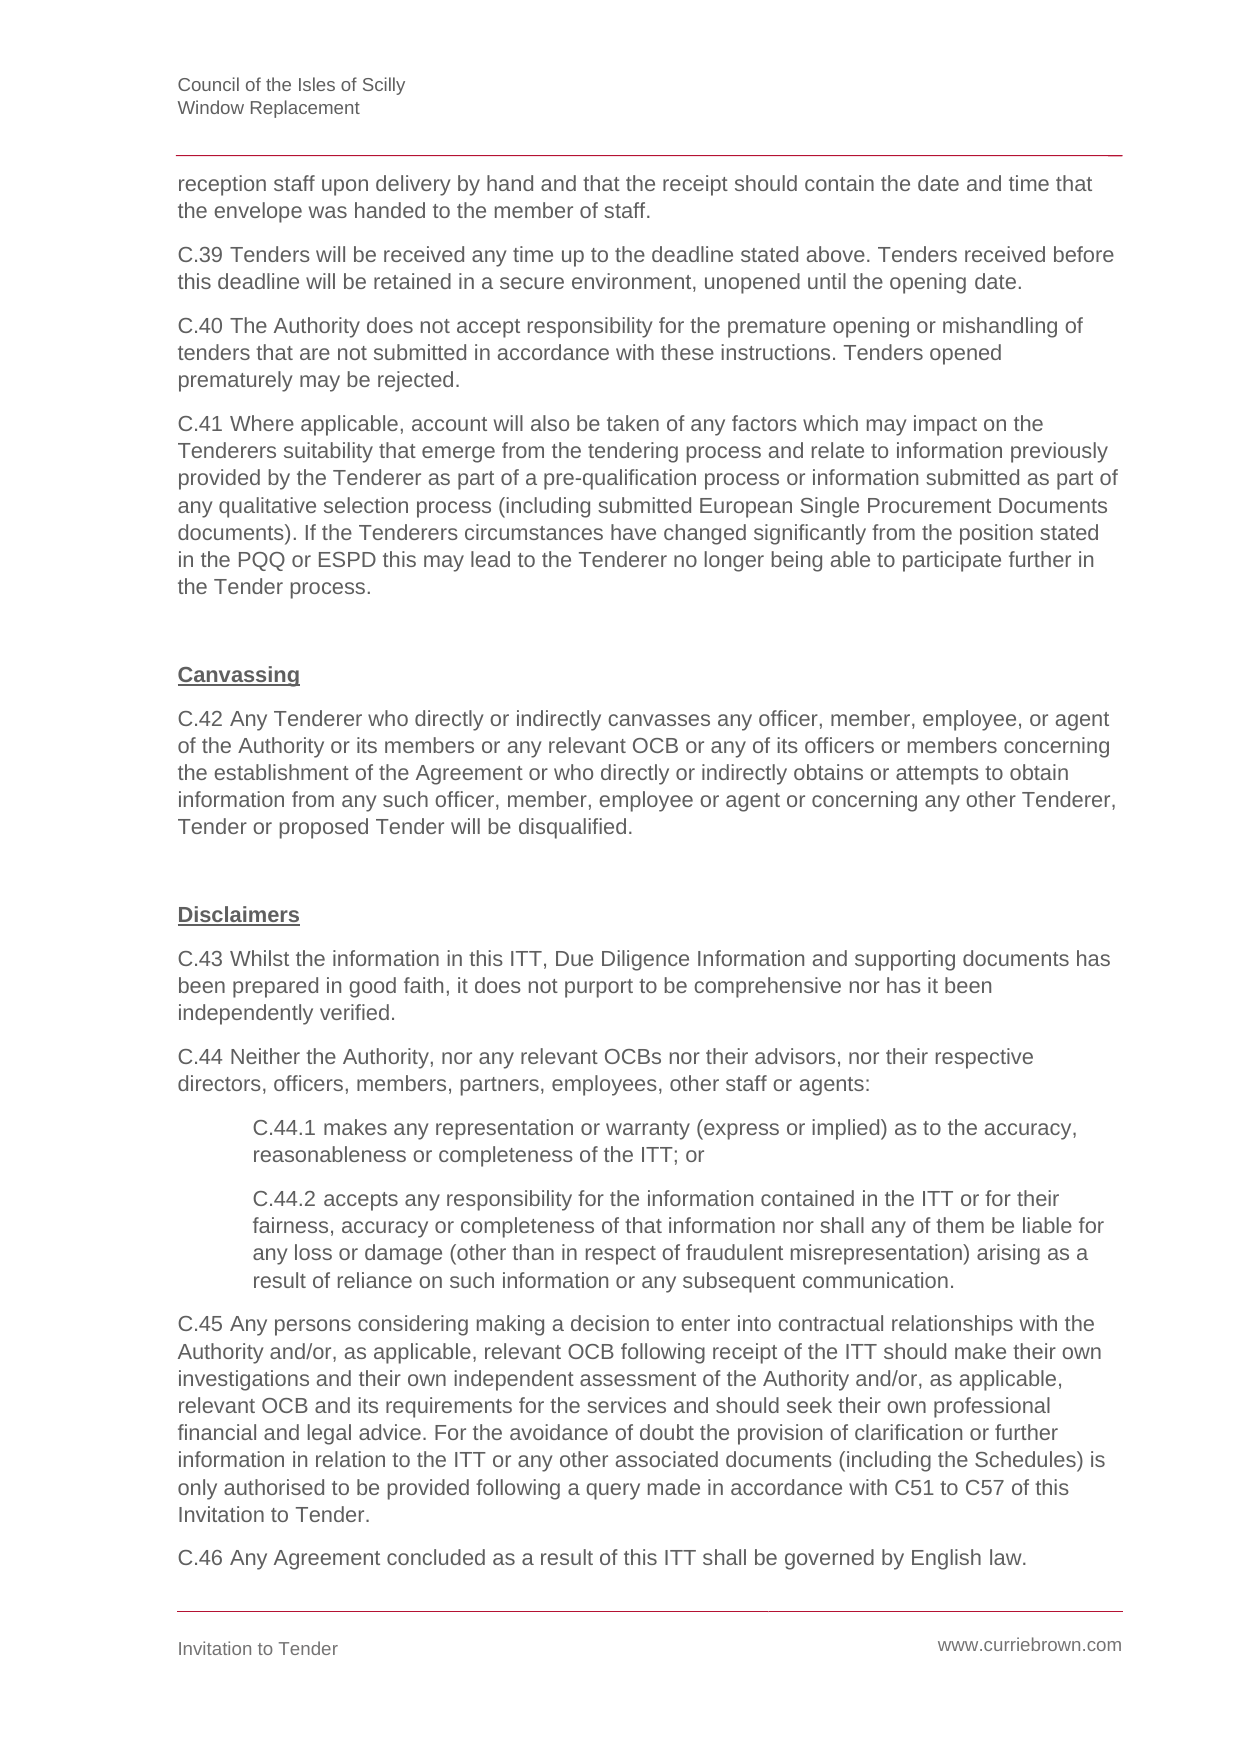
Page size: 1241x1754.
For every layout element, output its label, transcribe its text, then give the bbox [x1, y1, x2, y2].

list makes any representation or warranty (express or implied) as to the accuracy, reasonableness or completeness of the ITT; or [252, 1115, 1078, 1167]
subtitle Canvassing [177, 662, 1161, 687]
list Tenders will be received any time up to the deadline stated above. Tenders received before this deadline will be retained in a secure environment, unopened until the opening date. [177, 242, 1115, 294]
list Neither the Authority, nor any relevant OCBs nor their advisors, nor their respective directors, officers, members, partners, employees, other staff or agents: [177, 1044, 1035, 1096]
list The Authority does not accept responsibility for the premature opening or mishandling of tenders that are not submitted in accordance with these instructions. Tenders opened prematurely may be rejected. [177, 313, 1084, 392]
subtitle Disclaimers [177, 902, 1161, 927]
list Any Agreement concluded as a result of this ITT shall be governed by English law. [177, 1545, 1161, 1571]
list Any Tenderer who directly or indirectly canvasses any officer, member, employee, or agent of the Authority or its members or any relevant OCB or any of its officers or members concerning the establishment of the Agreement or who directly or indirectly obtains or attempts to obtain information from any such officer, member, employee or agent or concerning any other Tenderer, Tender or proposed Tender will be disqualified. [177, 706, 1118, 839]
list Any persons considering making a decision to enter into contractual relationships with the Authority and/or, as applicable, relevant OCB following receipt of the ITT should make their own investigations and their own independent assessment of the Authority and/or, as applicable, relevant OCB and its requirements for the services and should seek their own professional financial and legal advice. For the avoidance of doubt the provision of clarification or further information in relation to the ITT or any other associated documents (including the Schedules) is only authorised to be provided following a query made in accordance with C51 to C57 of this Invitation to Tender. [177, 1311, 1107, 1527]
list Where applicable, account will also be taken of any factors which may impact on the Tenderers suitability that emerge from the tendering process and relate to information previously provided by the Tenderer as part of a pre-qualification process or information submitted as part of any qualitative selection process (including submitted European Single Procurement Documents documents). If the Tenderers circumstances have changed significantly from the position stated in the PQQ or ESPD this may lead to the Tenderer no longer being able to participate further in the Tender process. [177, 411, 1119, 599]
list accepts any responsibility for the information contained in the ITT or for their fairness, accuracy or completeness of that information nor shall any of them be liable for any loss or damage (other than in respect of fraudulent misrepresentation) arising as a result of reliance on such information or any subsequent communication. [252, 1186, 1105, 1293]
text reception staff upon delivery by hand and that the receipt should contain the date and time that the envelope was handed to the member of staff. [177, 170, 1095, 223]
list Whilst the information in this ITT, Due Diligence Information and supporting documents has been prepared in good faith, it does not purport to be comprehensive nor has it been independently verified. [177, 946, 1112, 1025]
